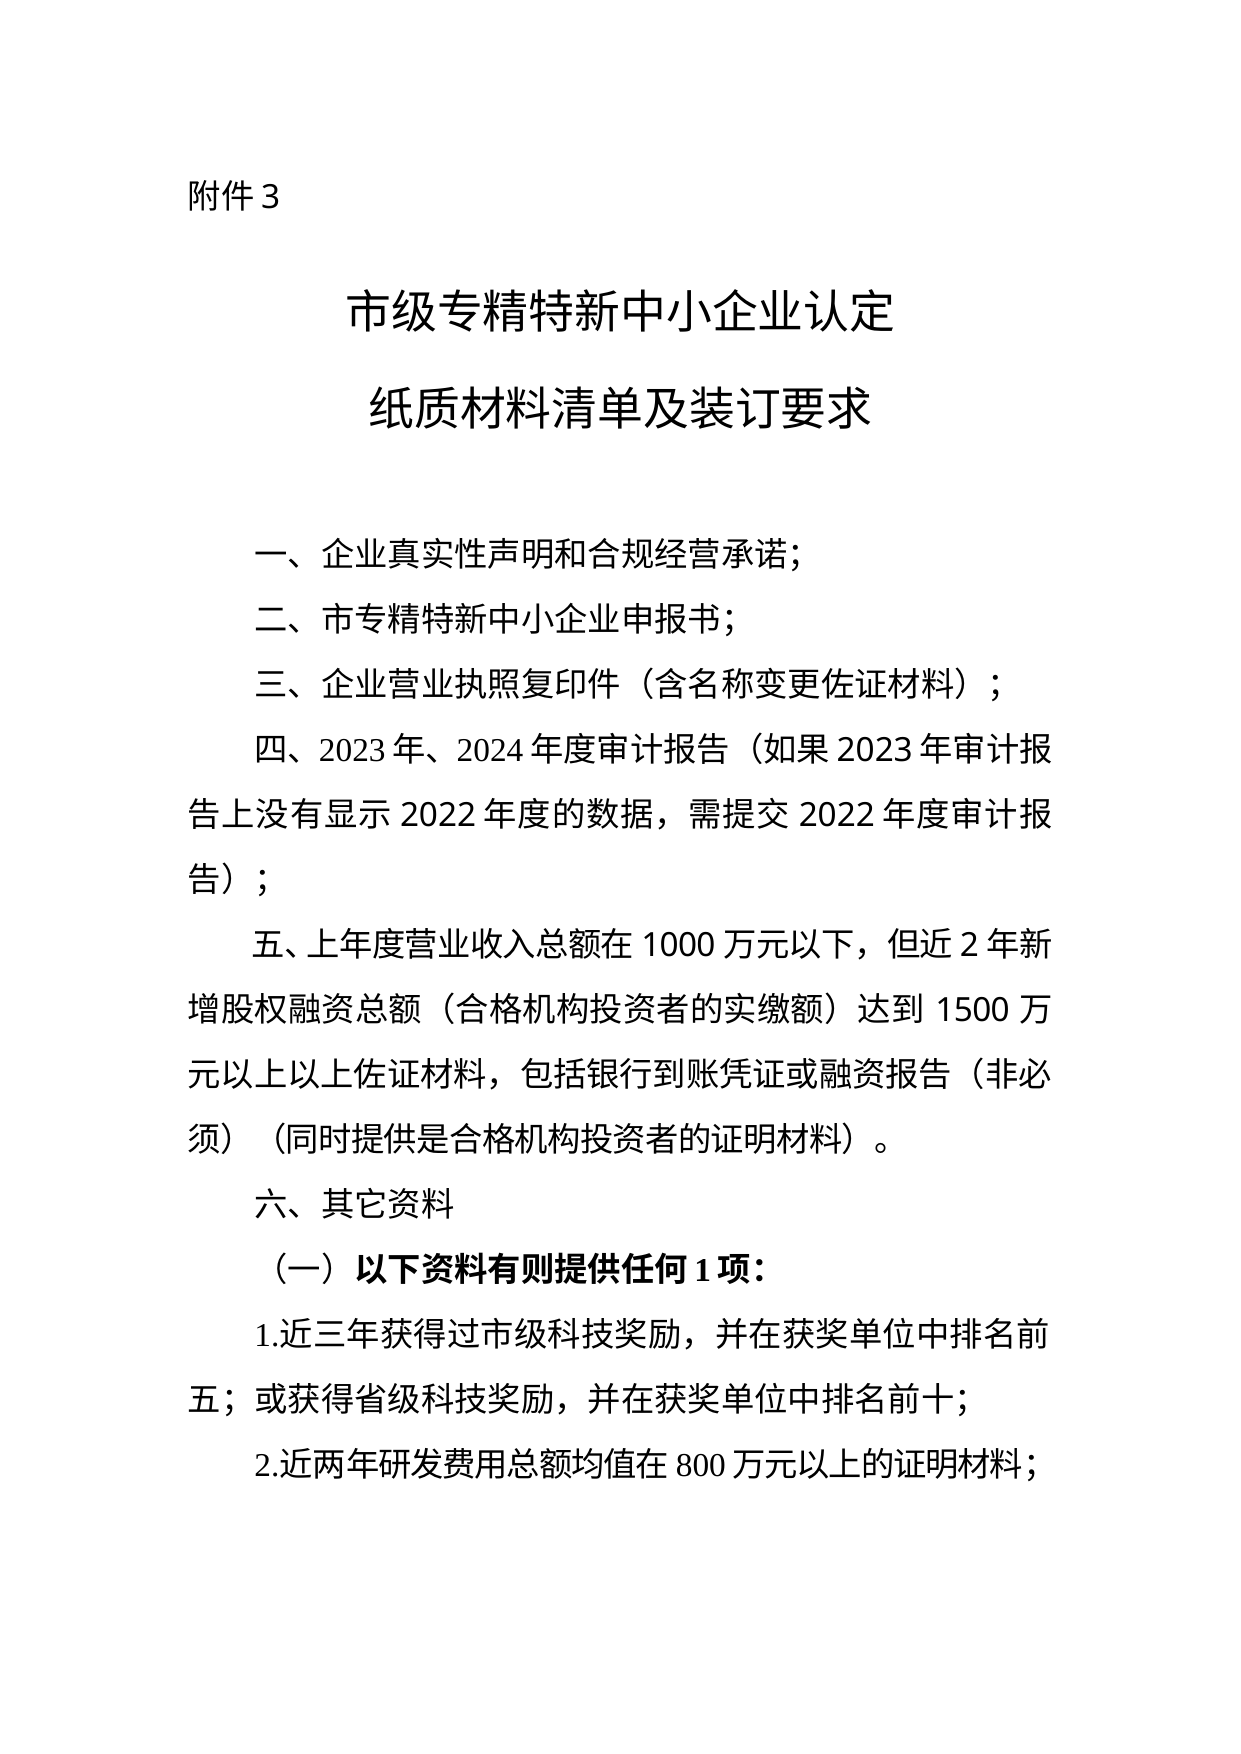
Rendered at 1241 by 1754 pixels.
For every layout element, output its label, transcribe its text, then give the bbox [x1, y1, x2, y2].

text 三、企业营业执照复印件（含名称变更佐证材料）； [187, 649, 1053, 714]
text 六、其它资料 [187, 1169, 1053, 1234]
text 五、上年度营业收入总额在 1000 万元以下，但近2 年新增股权融资总额（合格机构投资者的实缴额）达到 1500 万元以上以上佐证材料，包括银行到账凭证或融资报告（非必须）（同时提供是合格机构投资者的证明材料）。 [187, 909, 1053, 1169]
text （一）以下资料有则提供任何1项： [187, 1234, 1053, 1299]
text 纸质材料清单及装订要求 [187, 357, 1053, 454]
text 2.近两年研发费用总额均值在800万元以上的证明材料； [187, 1429, 1053, 1494]
text 一、企业真实性声明和合规经营承诺； [187, 519, 1053, 584]
text 1.近三年获得过市级科技奖励，并在获奖单位中排名前五；或获得省级科技奖励，并在获奖单位中排名前十； [187, 1299, 1053, 1429]
text 市级专精特新中小企业认定 [187, 259, 1053, 357]
text 四、2023年、2024年度审计报告（如果2023年审计报告上没有显示2022年度的数据，需提交2022年度审计报告）； [187, 714, 1053, 909]
text 二、市专精特新中小企业申报书； [187, 584, 1053, 649]
text 附件3 [187, 162, 1053, 227]
